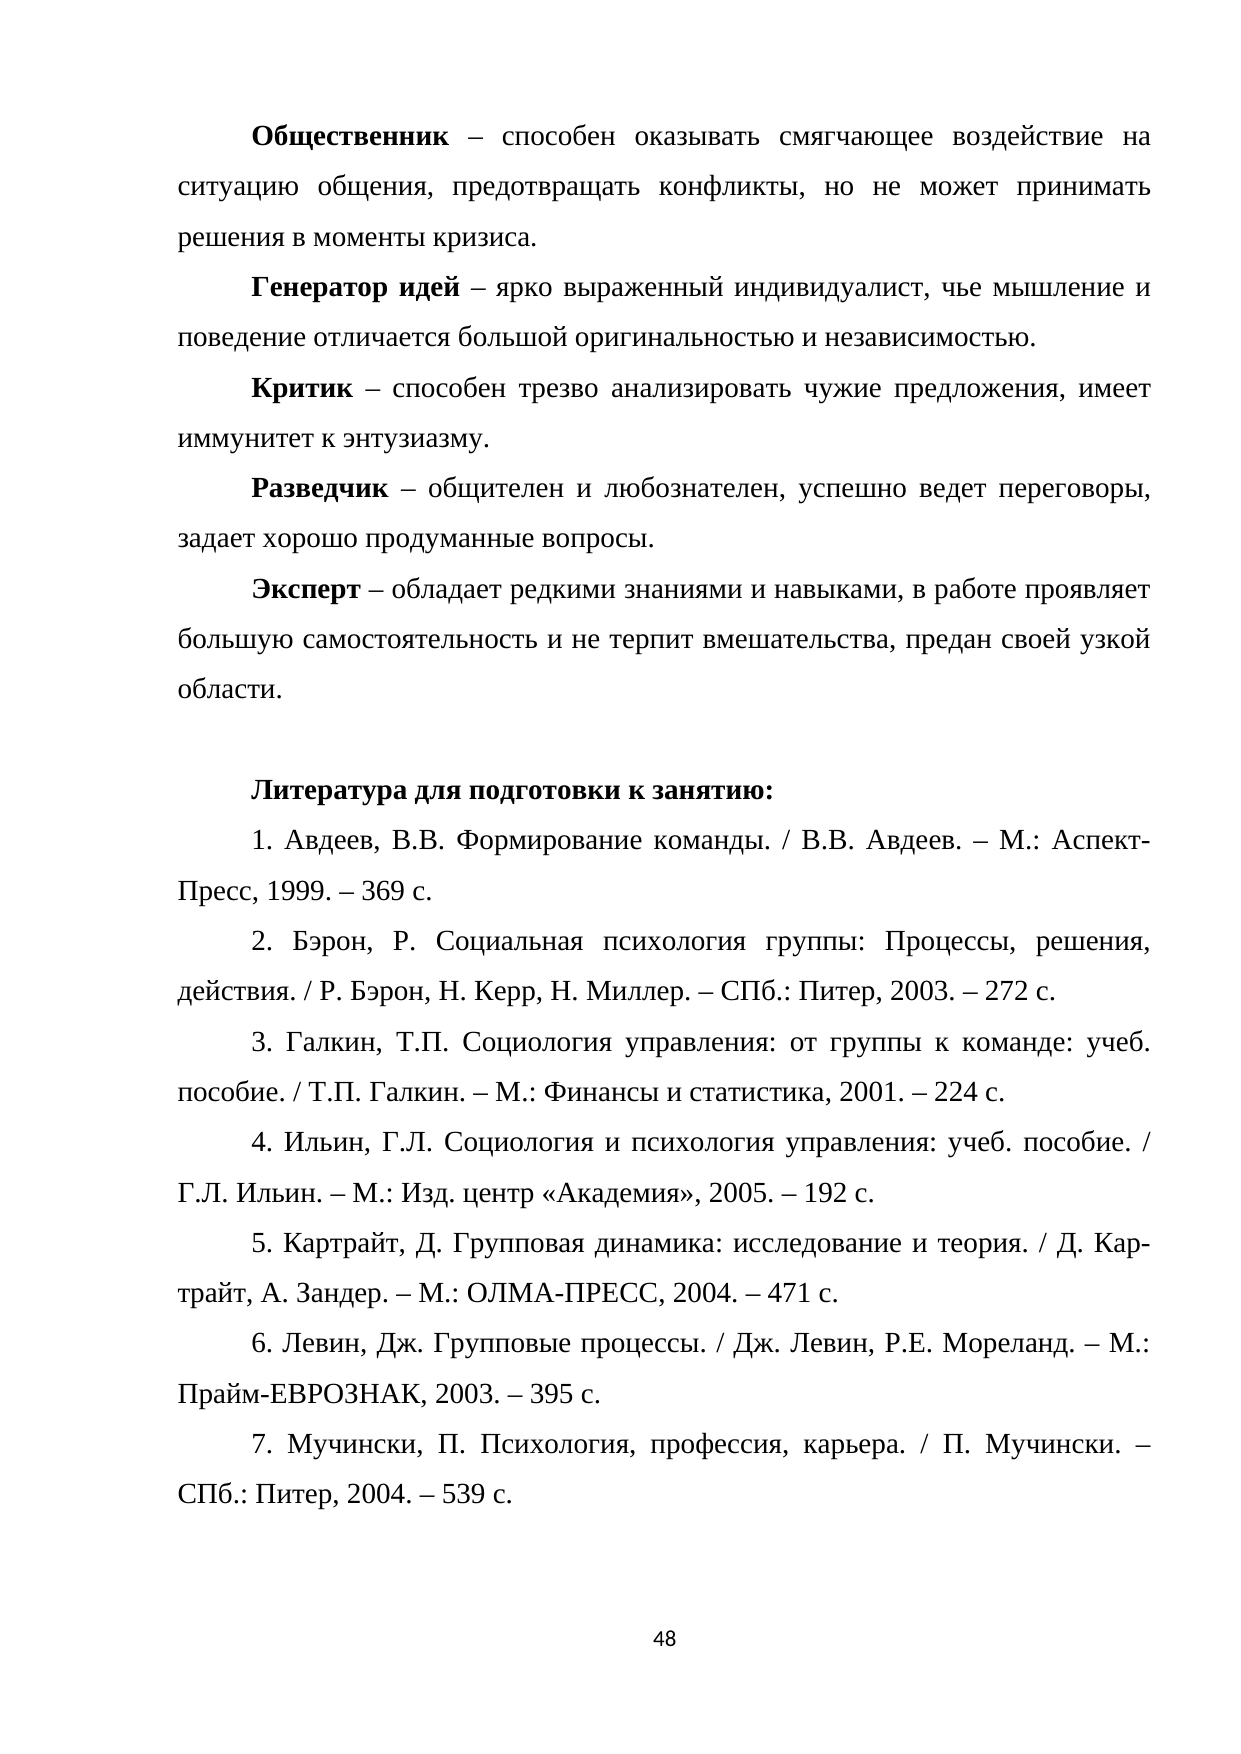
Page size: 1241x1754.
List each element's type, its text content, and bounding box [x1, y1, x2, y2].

list Генератор идей – ярко выраженный индивидуалист, чье мышление и поведение отличается большой оригинальностью и независимостью. [177, 269, 1152, 353]
list 2. Бэрон, Р. Социальная психология группы: Процессы, решения, действия. / Р. Бэрон, Н. Керр, Н. Миллер. – СПб.: Питер, 2003. – 272 с. [177, 923, 1152, 1007]
list 4. Ильин, Г.Л. Социология и психология управления: учеб. пособие. / Г.Л. Ильин. – М.: Изд. центр «Академия», 2005. – 192 с. [177, 1124, 1152, 1208]
list 6. Левин, Дж. Групповые процессы. / Дж. Левин, Р.Е. Мореланд. – М.: Прайм-ЕВРОЗНАК, 2003. – 395 с. [177, 1326, 1152, 1409]
list 5. Картрайт, Д. Групповая динамика: исследование и теория. / Д. Кар- трайт, А. Зандер. – М.: ОЛМА-ПРЕСС, 2004. – 471 с. [177, 1225, 1152, 1309]
list Общественник – способен оказывать смягчающее воздействие на ситуацию общения, предотвращать конфликты, но не может принимать решения в моменты кризиса. [177, 118, 1152, 252]
list Литература для подготовки к занятию: [177, 772, 1152, 806]
list 1. Авдеев, В.В. Формирование команды. / В.В. Авдеев. – М.: Аспект- Пресс, 1999. – 369 с. [177, 822, 1152, 906]
list Эксперт – обладает редкими знаниями и навыками, в работе проявляет большую самостоятельность и не терпит вмешательства, предан своей узкой области. [177, 571, 1152, 705]
list 7. Мучински, П. Психология, профессия, карьера. / П. Мучински. – СПб.: Питер, 2004. – 539 с. [177, 1426, 1152, 1510]
list Критик – способен трезво анализировать чужие предложения, имеет иммунитет к энтузиазму. [177, 370, 1152, 453]
list 3. Галкин, Т.П. Социология управления: от группы к команде: учеб. пособие. / Т.П. Галкин. – М.: Финансы и статистика, 2001. – 224 с. [177, 1024, 1152, 1108]
list Разведчик – общителен и любознателен, успешно ведет переговоры, задает хорошо продуманные вопросы. [177, 470, 1152, 554]
